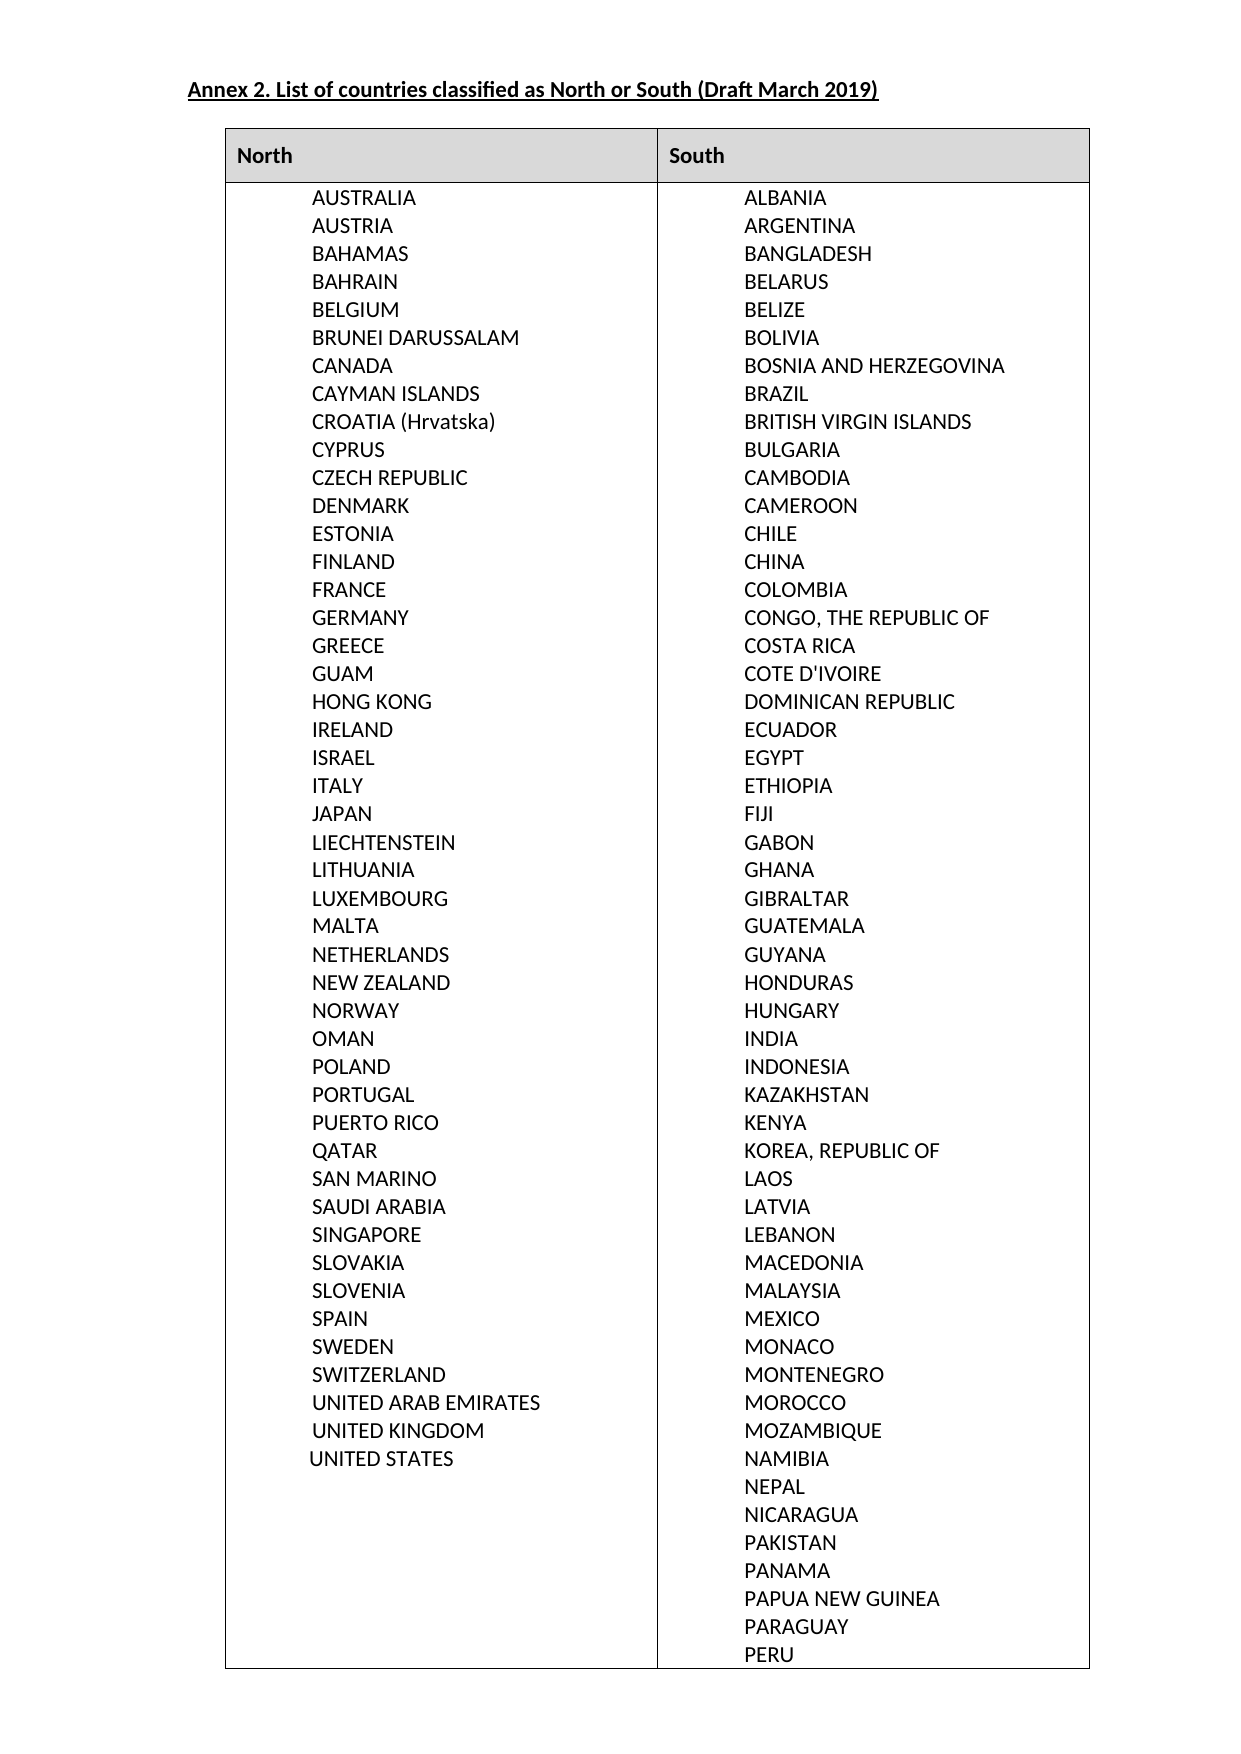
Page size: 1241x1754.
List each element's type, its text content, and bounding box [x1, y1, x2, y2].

table_header South [658, 129, 1089, 182]
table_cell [658, 183, 1089, 1668]
table_header North [226, 129, 657, 182]
text Annex 2. List of countries classified as North or South (Draft March 2019) [187, 75, 1090, 103]
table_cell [226, 183, 657, 1668]
